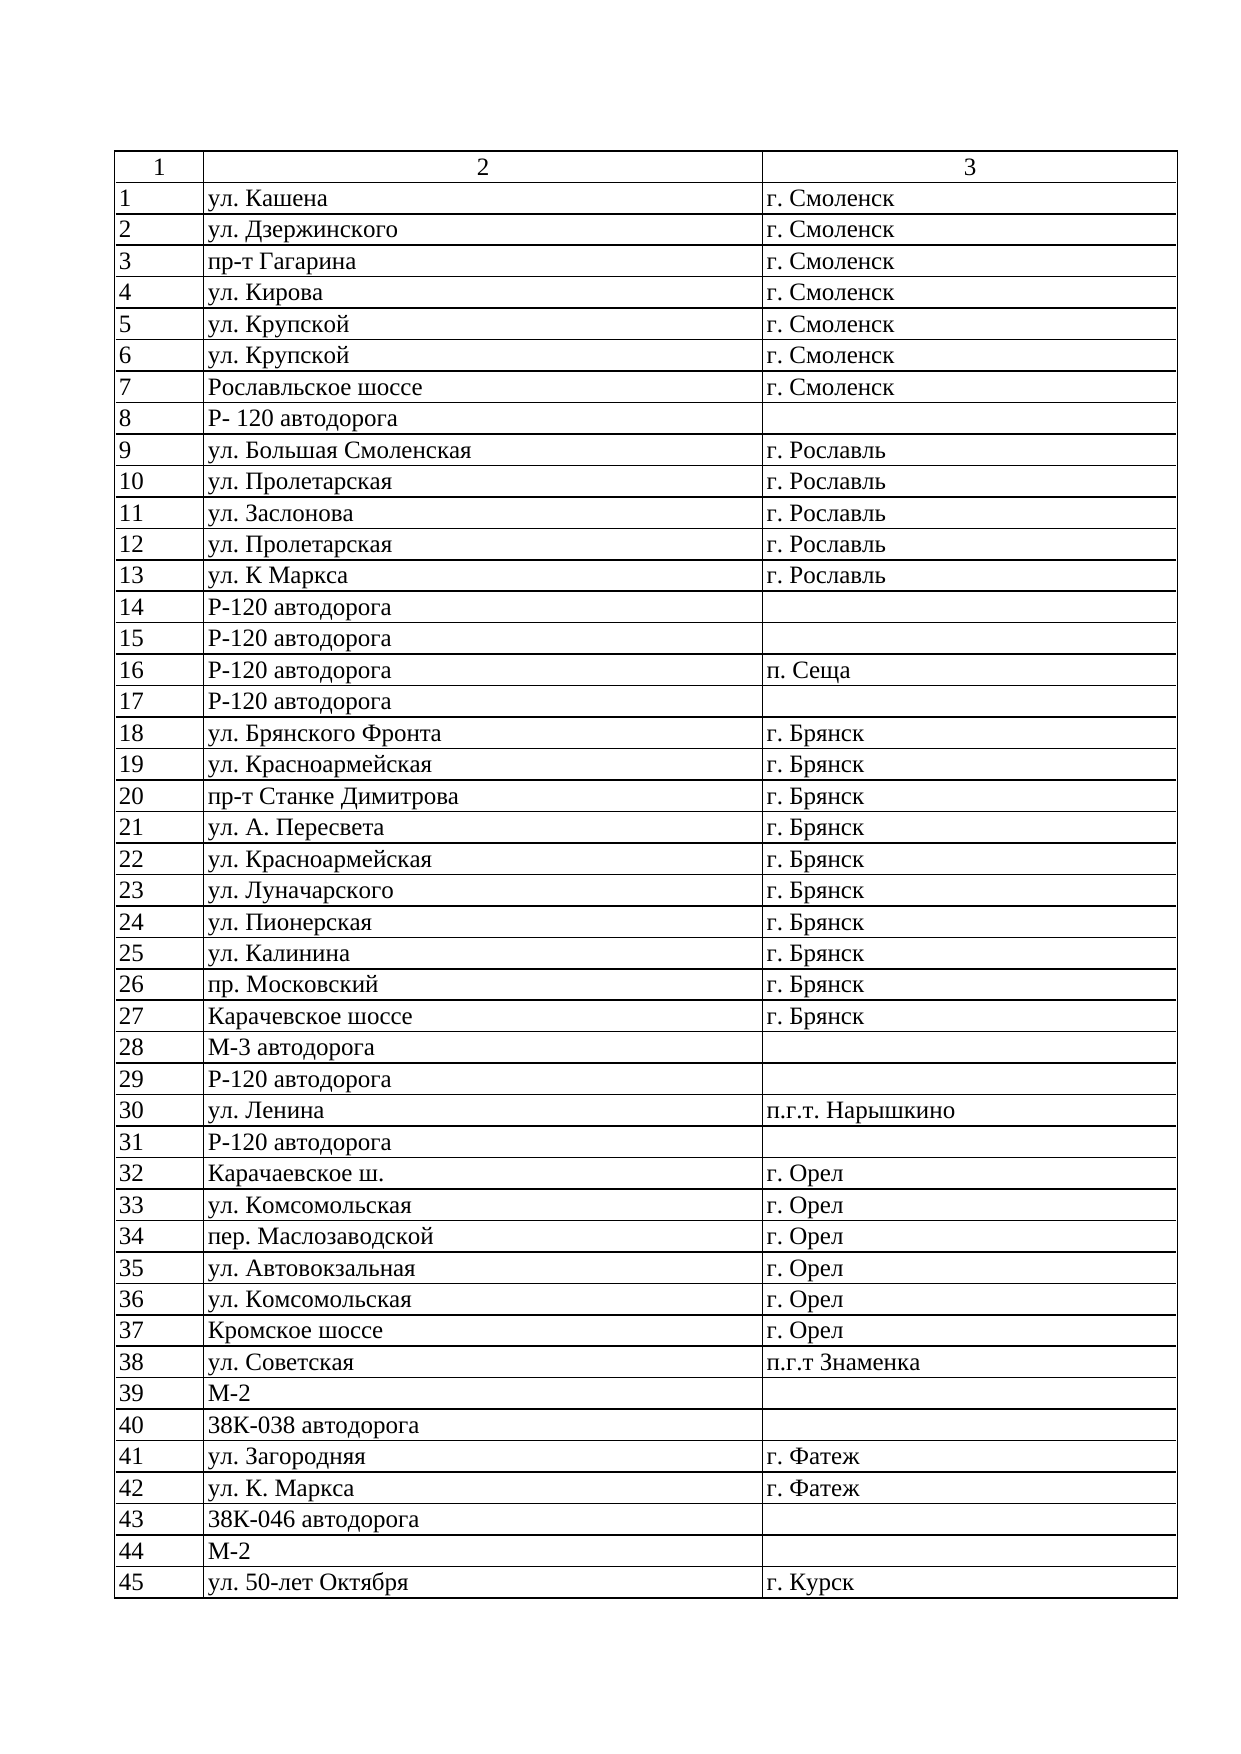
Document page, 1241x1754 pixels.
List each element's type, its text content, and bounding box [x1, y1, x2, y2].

table_cell ул. Комсомольская [204, 1284, 762, 1314]
table_cell 12 [115, 529, 203, 559]
table_cell г. Рославль [763, 433, 1177, 464]
table_cell 4 [115, 277, 203, 307]
table_cell ул. К Маркса [204, 561, 762, 590]
table_cell 27 [115, 1000, 203, 1031]
table_cell п.г.т Знаменка [763, 1345, 1177, 1377]
table_cell г. Смоленск [763, 181, 1177, 213]
table_cell ул. Кашена [204, 183, 762, 213]
table_cell Карачаевское ш. [204, 1158, 762, 1188]
table_cell г. Рославль [763, 465, 1177, 496]
table_cell 15 [115, 623, 203, 653]
table_cell 40 [115, 1409, 203, 1440]
table_cell 10 [115, 466, 203, 496]
table_cell 11 [115, 497, 203, 527]
table_cell ул. К. Маркса [204, 1473, 762, 1503]
table_cell 39 [115, 1378, 203, 1408]
table_cell Р-120 автодорога [204, 1064, 762, 1094]
table_cell г. Курск [763, 1566, 1177, 1597]
table_cell г. Орел [763, 1314, 1177, 1345]
table_cell 38К-046 автодорога [204, 1504, 762, 1534]
table_cell пр-т Гагарина [204, 246, 762, 276]
table_cell ул. Красноармейская [204, 749, 762, 779]
table_cell [763, 1503, 1177, 1534]
table_cell Кромское шоссе [204, 1316, 762, 1345]
table_cell ул. Заслонова [204, 498, 762, 527]
table_cell 29 [115, 1063, 203, 1094]
table_cell г. Брянск [763, 842, 1177, 873]
table_cell ул. Калинина [204, 938, 762, 968]
table_cell М-2 [204, 1536, 762, 1566]
table_cell [763, 1125, 1177, 1157]
table_cell г. Орел [763, 1157, 1177, 1188]
table_cell 17 [115, 686, 203, 716]
table_cell 21 [115, 812, 203, 842]
table_cell пер. Маслозаводской [204, 1221, 762, 1251]
table_cell 13 [115, 560, 203, 590]
table_cell 5 [115, 308, 203, 339]
table_cell 7 [115, 371, 203, 402]
table_cell 31 [115, 1126, 203, 1157]
table_cell п. Сеща [763, 653, 1177, 685]
table_cell 42 [115, 1472, 203, 1503]
table_cell г. Орел [763, 1251, 1177, 1282]
table_cell [763, 622, 1177, 653]
table_cell ул. Дзержинского [204, 215, 762, 244]
table_cell Рославльское шоссе [204, 372, 762, 402]
table_cell г. Смоленск [763, 276, 1177, 307]
table_cell 6 [115, 340, 203, 370]
table_cell Р-120 автодорога [204, 623, 762, 653]
table_cell г. Брянск [763, 936, 1177, 968]
table_cell 16 [115, 654, 203, 685]
table_cell пр-т Станке Димитрова [204, 781, 762, 811]
table_cell Р-120 автодорога [204, 1127, 762, 1157]
table_cell 33 [115, 1189, 203, 1219]
table_cell Карачевское шоссе [204, 1001, 762, 1031]
table_cell 37 [115, 1315, 203, 1345]
table_cell г. Смоленск [763, 339, 1177, 370]
table_cell г. Орел [763, 1220, 1177, 1251]
table_cell г. Фатеж [763, 1471, 1177, 1503]
table_cell ул. 50-лет Октября [204, 1567, 762, 1597]
table_cell 38 [115, 1346, 203, 1377]
table_cell Р-120 автодорога [204, 655, 762, 685]
table_cell г. Брянск [763, 748, 1177, 779]
table_cell п.г.т. Нарышкино [763, 1094, 1177, 1125]
table_cell г. Брянск [763, 999, 1177, 1031]
table_cell 8 [115, 403, 203, 433]
table_cell г. Орел [763, 1283, 1177, 1314]
table_cell г. Рославль [763, 496, 1177, 527]
table_cell 36 [115, 1284, 203, 1314]
table_cell 41 [115, 1441, 203, 1471]
table_cell 14 [115, 591, 203, 622]
table_cell [763, 1031, 1177, 1062]
table_cell 23 [115, 875, 203, 905]
table_cell г. Смоленск [763, 370, 1177, 402]
table_cell г. Фатеж [763, 1440, 1177, 1471]
table_cell [763, 1534, 1177, 1566]
table_cell 28 [115, 1032, 203, 1062]
table_cell г. Брянск [763, 811, 1177, 842]
table_cell М-2 [204, 1378, 762, 1408]
table_cell ул. А. Пересвета [204, 812, 762, 842]
table_cell пр. Московский [204, 970, 762, 999]
table_cell ул. Крупской [204, 309, 762, 339]
table_cell ул. Большая Смоленская [204, 435, 762, 464]
table_cell 1 [115, 183, 203, 213]
table_cell ул. Крупской [204, 340, 762, 370]
table_cell г. Смоленск [763, 307, 1177, 339]
table_cell г. Рославль [763, 559, 1177, 590]
table_cell 9 [115, 434, 203, 464]
table_cell 2 [204, 152, 762, 181]
table_cell г. Рославль [763, 528, 1177, 559]
table_cell ул. Автовокзальная [204, 1253, 762, 1282]
table_cell г. Смоленск [763, 213, 1177, 244]
table_cell 30 [115, 1095, 203, 1125]
table_cell 43 [115, 1504, 203, 1534]
table_cell ул. Пионерская [204, 907, 762, 936]
table_cell г. Брянск [763, 905, 1177, 936]
table_cell 26 [115, 969, 203, 999]
table_cell 45 [115, 1567, 203, 1597]
table_cell 24 [115, 906, 203, 936]
table_cell 20 [115, 780, 203, 811]
table_cell 38К-038 автодорога [204, 1410, 762, 1440]
table_cell 3 [115, 245, 203, 276]
table_cell 44 [115, 1535, 203, 1566]
table_cell 25 [115, 938, 203, 968]
table_cell 22 [115, 843, 203, 873]
table_cell ул. Кирова [204, 277, 762, 307]
table_cell 18 [115, 717, 203, 748]
table_cell 35 [115, 1252, 203, 1282]
table_cell ул. Пролетарская [204, 466, 762, 496]
table_cell 3 [763, 152, 1177, 181]
table_cell 2 [115, 214, 203, 244]
table_cell 19 [115, 749, 203, 779]
table_cell [763, 1408, 1177, 1440]
table_cell [763, 402, 1177, 433]
table_cell г. Орел [763, 1188, 1177, 1219]
table_cell ул. Красноармейская [204, 844, 762, 873]
table_cell г. Брянск [763, 968, 1177, 999]
table_cell 32 [115, 1158, 203, 1188]
table_cell ул. Загородняя [204, 1441, 762, 1471]
table_cell ул. Луначарского [204, 875, 762, 905]
table_cell Р-120 автодорога [204, 686, 762, 716]
table_cell ул. Ленина [204, 1095, 762, 1125]
table_cell ул. Комсомольская [204, 1190, 762, 1219]
table_cell 34 [115, 1221, 203, 1251]
table_cell Р- 120 автодорога [204, 403, 762, 433]
table_cell ул. Брянского Фронта [204, 718, 762, 748]
table_cell г. Брянск [763, 716, 1177, 748]
table_cell 1 [115, 152, 203, 181]
table_cell г. Смоленск [763, 244, 1177, 276]
table_cell Р-120 автодорога [204, 592, 762, 622]
table_cell [763, 1377, 1177, 1408]
table_cell ул. Советская [204, 1347, 762, 1377]
table_cell М-3 автодорога [204, 1032, 762, 1062]
table_cell [763, 685, 1177, 716]
table_cell ул. Пролетарская [204, 529, 762, 559]
table_cell [763, 590, 1177, 622]
table_cell [763, 1062, 1177, 1094]
table_cell г. Брянск [763, 874, 1177, 905]
table_cell г. Брянск [763, 779, 1177, 811]
